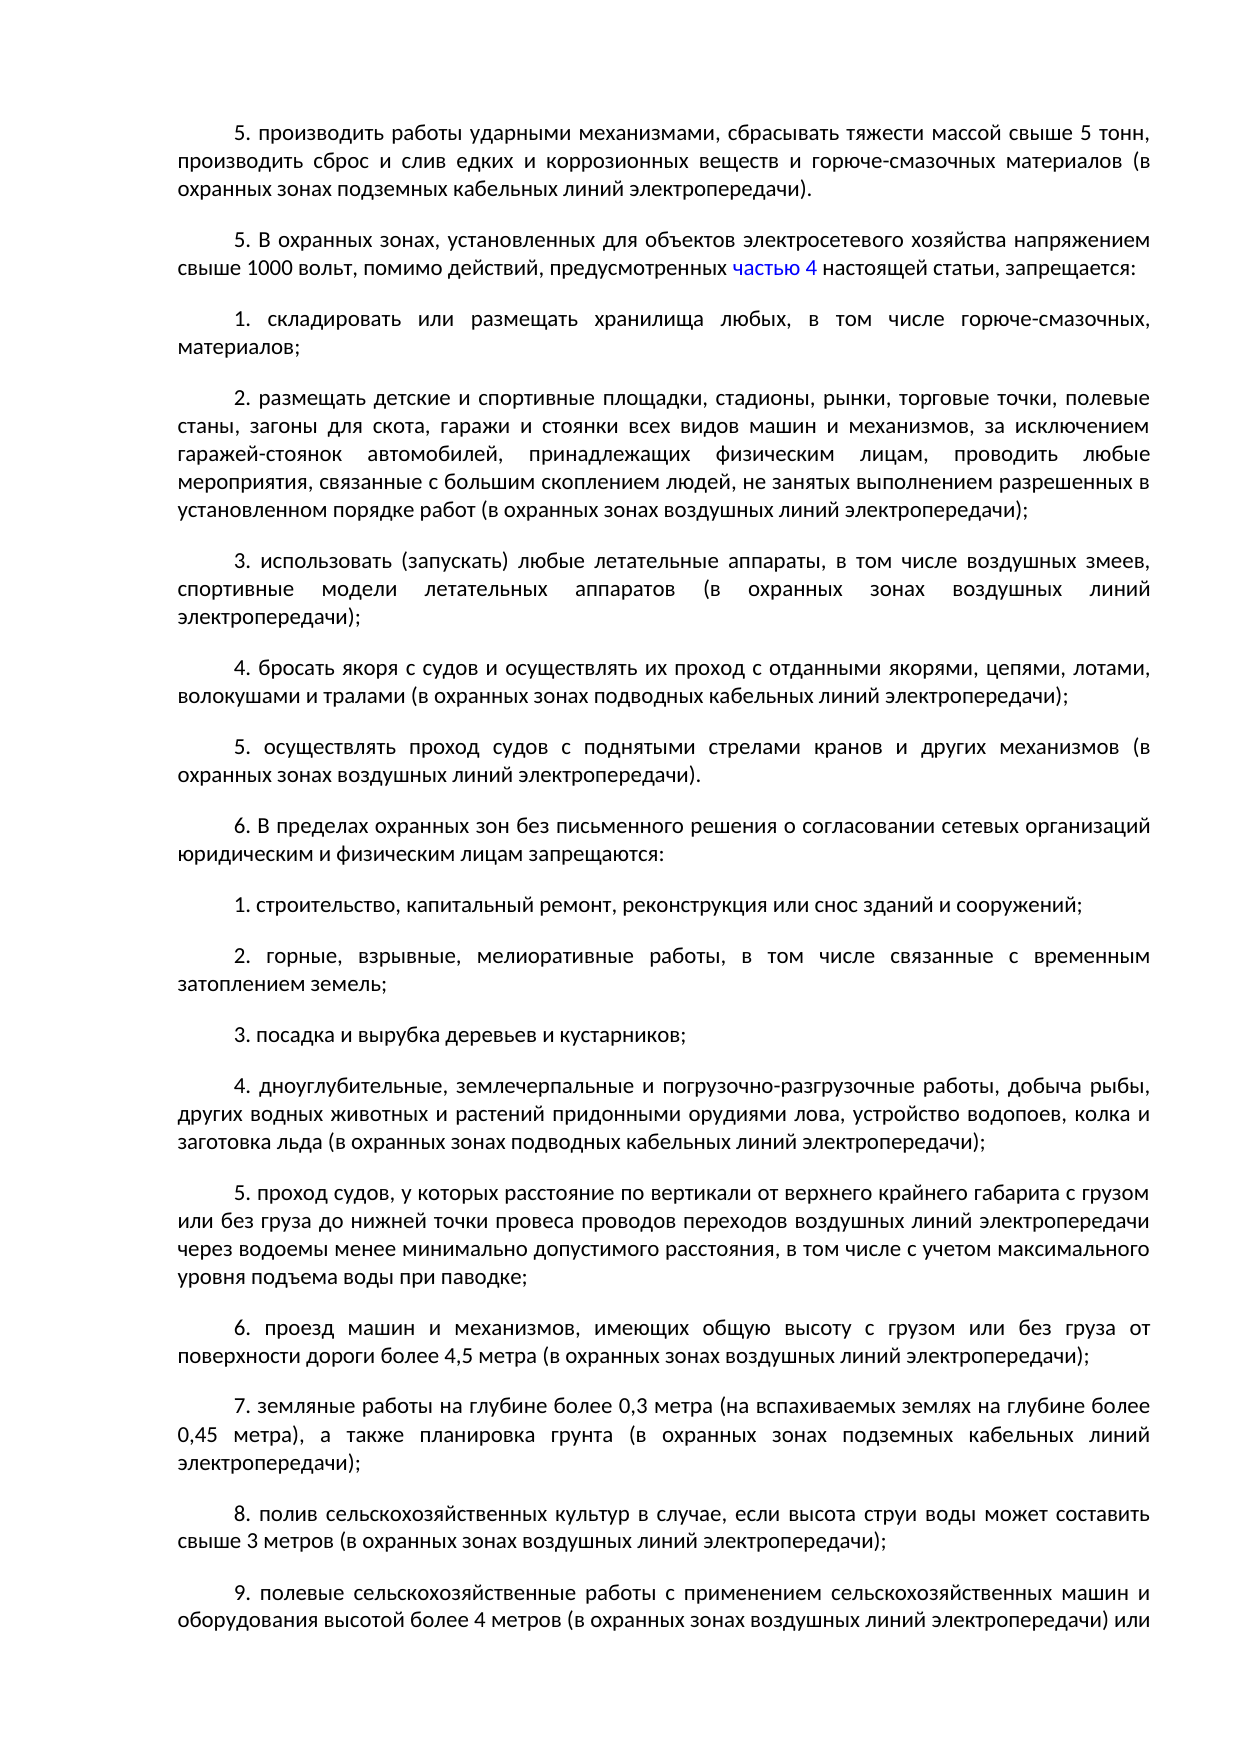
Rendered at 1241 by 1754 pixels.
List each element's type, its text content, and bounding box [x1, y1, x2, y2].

text 2. размещать детские и спортивные площадки, стадионы, рынки, торговые точки, полевые станы, загоны для скота, гаражи и стоянки всех видов машин и механизмов, за исключением гаражей-стоянок автомобилей, принадлежащих физическим лицам, проводить любые мероприятия, связанные с большим скоплением людей, не занятых выполнением разрешенных в установленном порядке работ (в охранных зонах воздушных линий электропередачи); [177, 383, 1152, 523]
text 1. строительство, капитальный ремонт, реконструкция или снос зданий и сооружений; [177, 890, 1152, 918]
text 3. использовать (запускать) любые летательные аппараты, в том числе воздушных змеев, спортивные модели летательных аппаратов (в охранных зонах воздушных линий электропередачи); [177, 546, 1152, 630]
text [177, 1578, 1152, 1634]
text 5. производить работы ударными механизмами, сбрасывать тяжести массой свыше 5 тонн, производить сброс и слив едких и коррозионных веществ и горюче-смазочных материалов (в охранных зонах подземных кабельных линий электропередачи). [177, 118, 1152, 202]
text 6. В пределах охранных зон без письменного решения о согласовании сетевых организаций юридическим и физическим лицам запрещаются: [177, 811, 1152, 867]
text 4. бросать якоря с судов и осуществлять их проход с отданными якорями, цепями, лотами, волокушами и тралами (в охранных зонах подводных кабельных линий электропередачи); [177, 653, 1152, 709]
text 5. осуществлять проход судов с поднятыми стрелами кранов и других механизмов (в охранных зонах воздушных линий электропередачи). [177, 732, 1152, 788]
text 8. полив сельскохозяйственных культур в случае, если высота струи воды может составить свыше 3 метров (в охранных зонах воздушных линий электропередачи); [177, 1499, 1152, 1555]
text 5. В охранных зонах, установленных для объектов электросетевого хозяйства напряжением свыше 1000 вольт, помимо действий, предусмотренных частью 4 настоящей статьи, запрещается: [177, 225, 1152, 281]
text 7. земляные работы на глубине более 0,3 метра (на вспахиваемых землях на глубине более 0,45 метра), а также планировка грунта (в охранных зонах подземных кабельных линий электропередачи); [177, 1392, 1152, 1476]
text 2. горные, взрывные, мелиоративные работы, в том числе связанные с временным затоплением земель; [177, 941, 1152, 997]
text 6. проезд машин и механизмов, имеющих общую высоту с грузом или без груза от поверхности дороги более 4,5 метра (в охранных зонах воздушных линий электропередачи); [177, 1313, 1152, 1369]
text 5. проход судов, у которых расстояние по вертикали от верхнего крайнего габарита с грузом или без груза до нижней точки провеса проводов переходов воздушных линий электропередачи через водоемы менее минимально допустимого расстояния, в том числе с учетом максимального уровня подъема воды при паводке; [177, 1178, 1152, 1290]
text 3. посадка и вырубка деревьев и кустарников; [177, 1020, 1152, 1048]
text 1. складировать или размещать хранилища любых, в том числе горюче-смазочных, материалов; [177, 304, 1152, 360]
text 4. дноуглубительные, землечерпальные и погрузочно-разгрузочные работы, добыча рыбы, других водных животных и растений придонными орудиями лова, устройство водопоев, колка и заготовка льда (в охранных зонах подводных кабельных линий электропередачи); [177, 1071, 1152, 1155]
